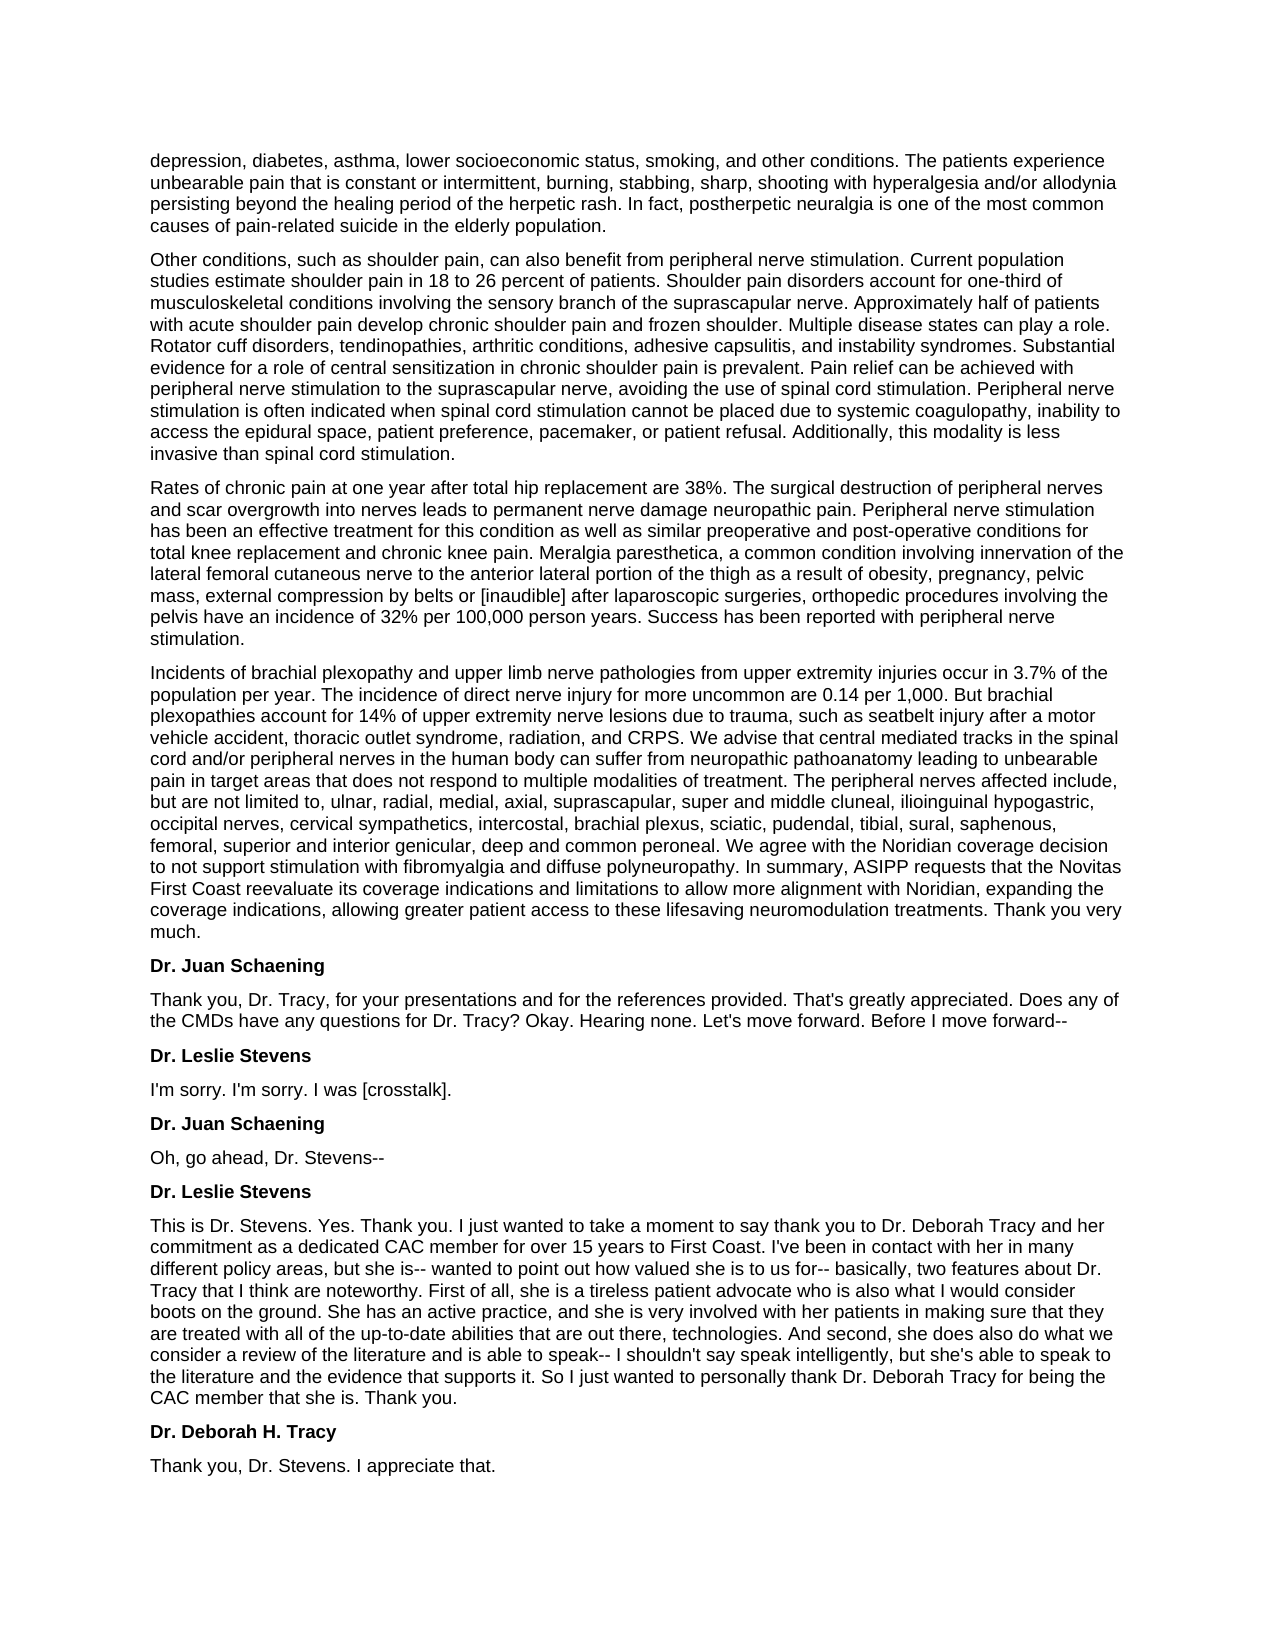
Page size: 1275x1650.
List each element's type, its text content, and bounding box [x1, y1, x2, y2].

text Dr. Juan Schaening [150, 1112, 1125, 1134]
text Incidents of brachial plexopathy and upper limb nerve pathologies from upper extremity injuries occur in 3.7% of the population per year. The incidence of direct nerve injury for more uncommon are 0.14 per 1,000. But brachial plexopathies account for 14% of upper extremity nerve lesions due to trauma, such as seatbelt injury after a motor vehicle accident, thoracic outlet syndrome, radiation, and CRPS. We advise that central mediated tracks in the spinal cord and/or peripheral nerves in the human body can suffer from neuropathic pathoanatomy leading to unbearable pain in target areas that does not respond to multiple modalities of treatment. The peripheral nerves affected include, but are not limited to, ulnar, radial, medial, axial, suprascapular, super and middle cluneal, ilioinguinal hypogastric, occipital nerves, cervical sympathetics, intercostal, brachial plexus, sciatic, pudendal, tibial, sural, saphenous, femoral, superior and interior genicular, deep and common peroneal. We agree with the Noridian coverage decision to not support stimulation with fibromyalgia and diffuse polyneuropathy. In summary, ASIPP requests that the Novitas First Coast reevaluate its coverage indications and limitations to allow more alignment with Noridian, expanding the coverage indications, allowing greater patient access to these lifesaving neuromodulation treatments. Thank you very much. [150, 662, 1125, 942]
text Thank you, Dr. Stevens. I appreciate that. [150, 1455, 1125, 1477]
text This is Dr. Stevens. Yes. Thank you. I just wanted to take a moment to say thank you to Dr. Deborah Tracy and her commitment as a dedicated CAC member for over 15 years to First Coast. I've been in contact with her in many different policy areas, but she is-- wanted to point out how valued she is to us for-- basically, two features about Dr. Tracy that I think are noteworthy. First of all, she is a tireless patient advocate who is also what I would consider boots on the ground. She has an active practice, and she is very involved with her patients in making sure that they are treated with all of the up-to-date abilities that are out there, technologies. And second, she does also do what we consider a review of the literature and is able to speak-- I shouldn't say speak intelligently, but she's able to speak to the literature and the evidence that supports it. So I just wanted to personally thank Dr. Deborah Tracy for being the CAC member that she is. Thank you. [150, 1215, 1125, 1409]
text Rates of chronic pain at one year after total hip replacement are 38%. The surgical destruction of peripheral nerves and scar overgrowth into nerves leads to permanent nerve damage neuropathic pain. Peripheral nerve stimulation has been an effective treatment for this condition as well as similar preoperative and post-operative conditions for total knee replacement and chronic knee pain. Meralgia paresthetica, a common condition involving innervation of the lateral femoral cutaneous nerve to the anterior lateral portion of the thigh as a result of obesity, pregnancy, pelvic mass, external compression by belts or [inaudible] after laparoscopic surgeries, orthopedic procedures involving the pelvis have an incidence of 32% per 100,000 person years. Success has been reported with peripheral nerve stimulation. [150, 477, 1125, 649]
text Dr. Deborah H. Tracy [150, 1421, 1125, 1443]
text Dr. Leslie Stevens [150, 1044, 1125, 1066]
text Oh, go ahead, Dr. Stevens-- [150, 1147, 1125, 1168]
text Thank you, Dr. Tracy, for your presentations and for the references provided. That's greatly appreciated. Does any of the CMDs have any questions for Dr. Tracy? Okay. Hearing none. Let's move forward. Before I move forward-- [150, 989, 1125, 1032]
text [150, 150, 1125, 236]
text Other conditions, such as shoulder pain, can also benefit from peripheral nerve stimulation. Current population studies estimate shoulder pain in 18 to 26 percent of patients. Shoulder pain disorders account for one-third of musculoskeletal conditions involving the sensory branch of the suprascapular nerve. Approximately half of patients with acute shoulder pain develop chronic shoulder pain and frozen shoulder. Multiple disease states can play a role. Rotator cuff disorders, tendinopathies, arthritic conditions, adhesive capsulitis, and instability syndromes. Substantial evidence for a role of central sensitization in chronic shoulder pain is prevalent. Pain relief can be achieved with peripheral nerve stimulation to the suprascapular nerve, avoiding the use of spinal cord stimulation. Peripheral nerve stimulation is often indicated when spinal cord stimulation cannot be placed due to systemic coagulopathy, inability to access the epidural space, patient preference, pacemaker, or patient refusal. Additionally, this modality is less invasive than spinal cord stimulation. [150, 249, 1125, 464]
text I'm sorry. I'm sorry. I was [crosstalk]. [150, 1078, 1125, 1100]
text Dr. Juan Schaening [150, 955, 1125, 976]
text Dr. Leslie Stevens [150, 1181, 1125, 1202]
